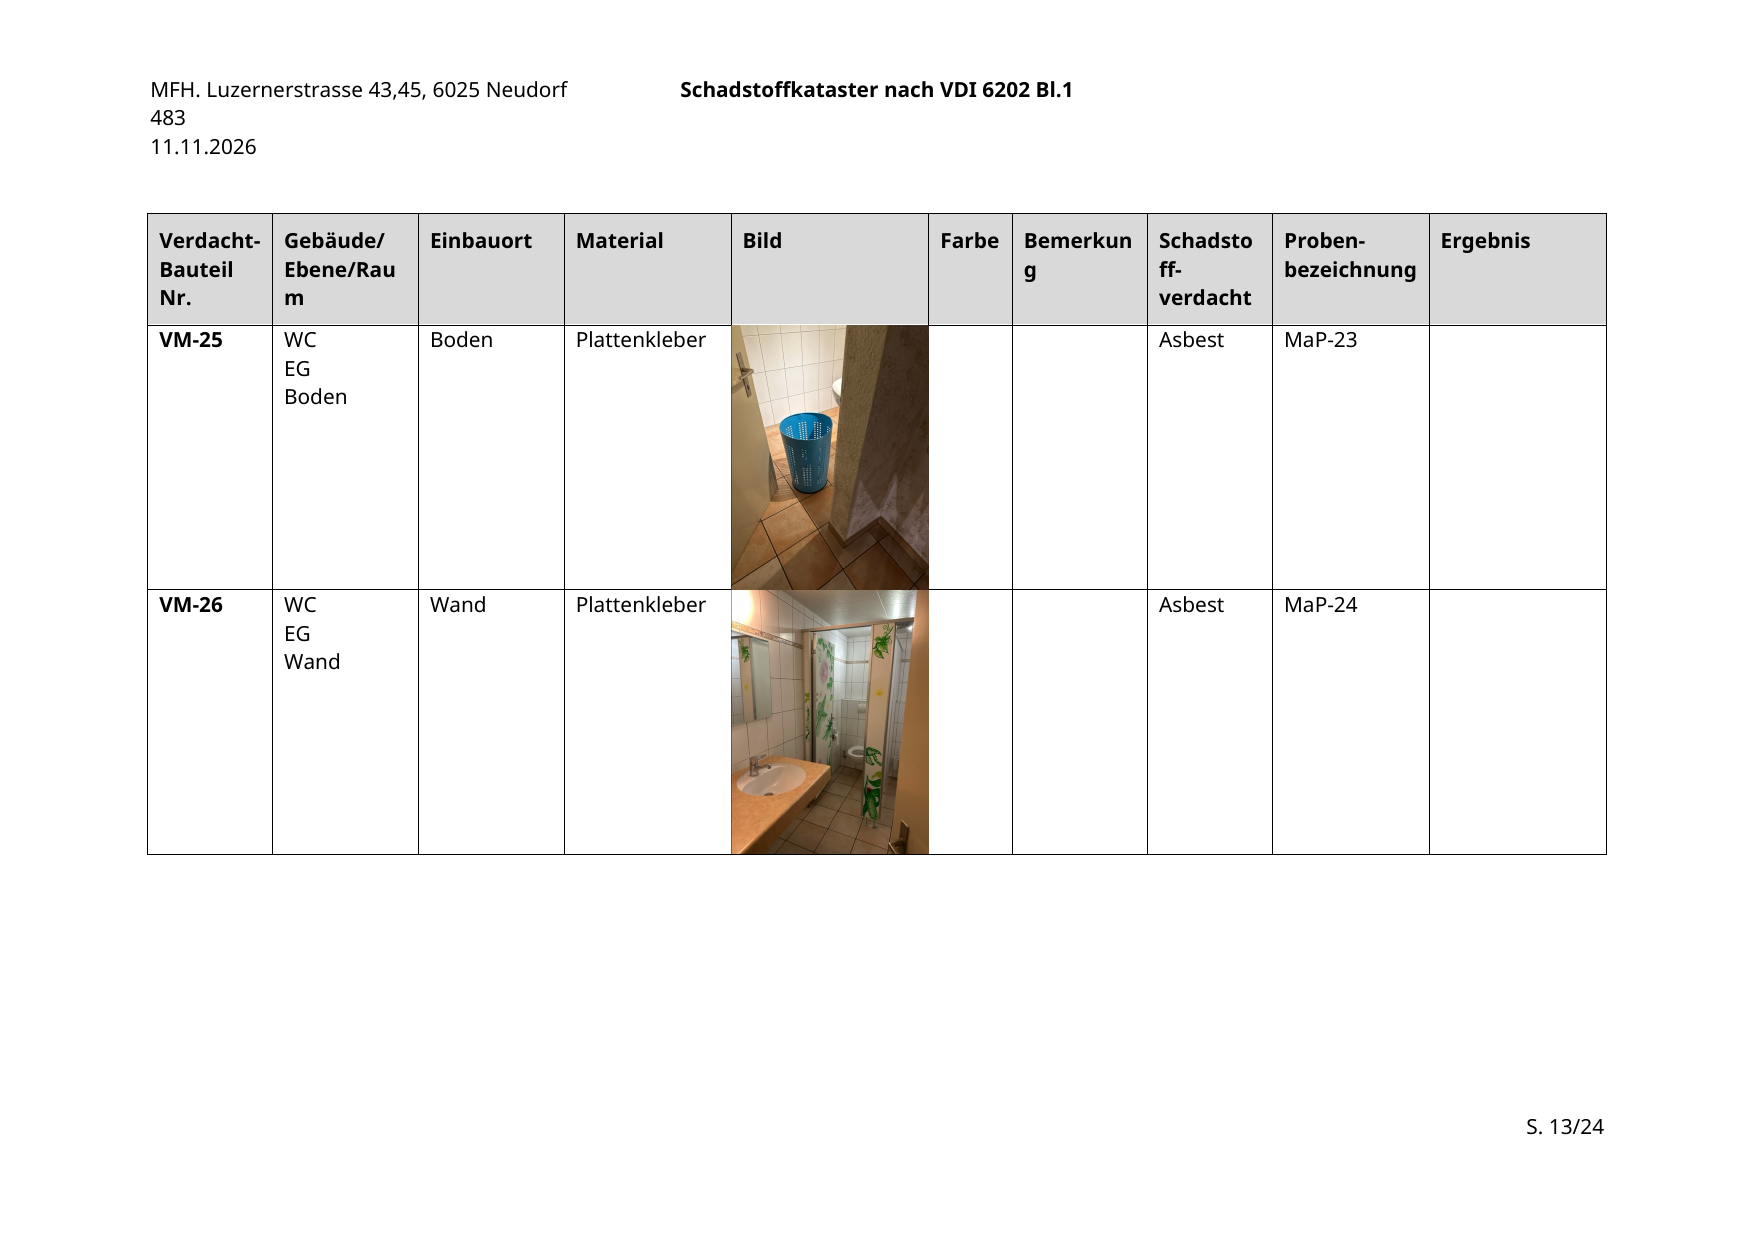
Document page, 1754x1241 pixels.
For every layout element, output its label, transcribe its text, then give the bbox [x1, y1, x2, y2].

table_cell MaP-23 [1273, 326, 1429, 589]
table_cell WC EG Wand [273, 590, 418, 854]
table_cell [1430, 590, 1606, 854]
table_cell Boden [419, 326, 564, 589]
table_cell WC EG Boden [273, 326, 418, 589]
table_cell [929, 590, 1012, 854]
table_header Einbauort [419, 214, 564, 324]
table_cell MaP-24 [1273, 590, 1429, 854]
table_cell [929, 326, 1012, 589]
table_cell VM-25 [148, 326, 272, 589]
table_header Farbe [929, 214, 1012, 324]
table_cell [1013, 590, 1147, 854]
table_cell [1430, 326, 1606, 589]
table_cell Asbest [1148, 326, 1272, 589]
table_header Verdacht-Bauteil Nr. [148, 214, 272, 324]
picture [731, 325, 929, 854]
table_header Bild [732, 214, 928, 324]
table_cell Plattenkleber [565, 590, 731, 854]
table_cell Wand [419, 590, 564, 854]
table_cell VM-26 [148, 590, 272, 854]
table_cell [1013, 326, 1147, 589]
table_header Ergebnis [1430, 214, 1606, 324]
table_cell Asbest [1148, 590, 1272, 854]
table_header Proben-bezeichnung [1273, 214, 1429, 324]
table_header Bemerkung [1013, 214, 1147, 324]
table_header Gebäude/ Ebene/Raum [273, 214, 418, 324]
table_cell Plattenkleber [565, 326, 731, 589]
table_header Schadstoff-verdacht [1148, 214, 1272, 324]
table_header Material [565, 214, 731, 324]
